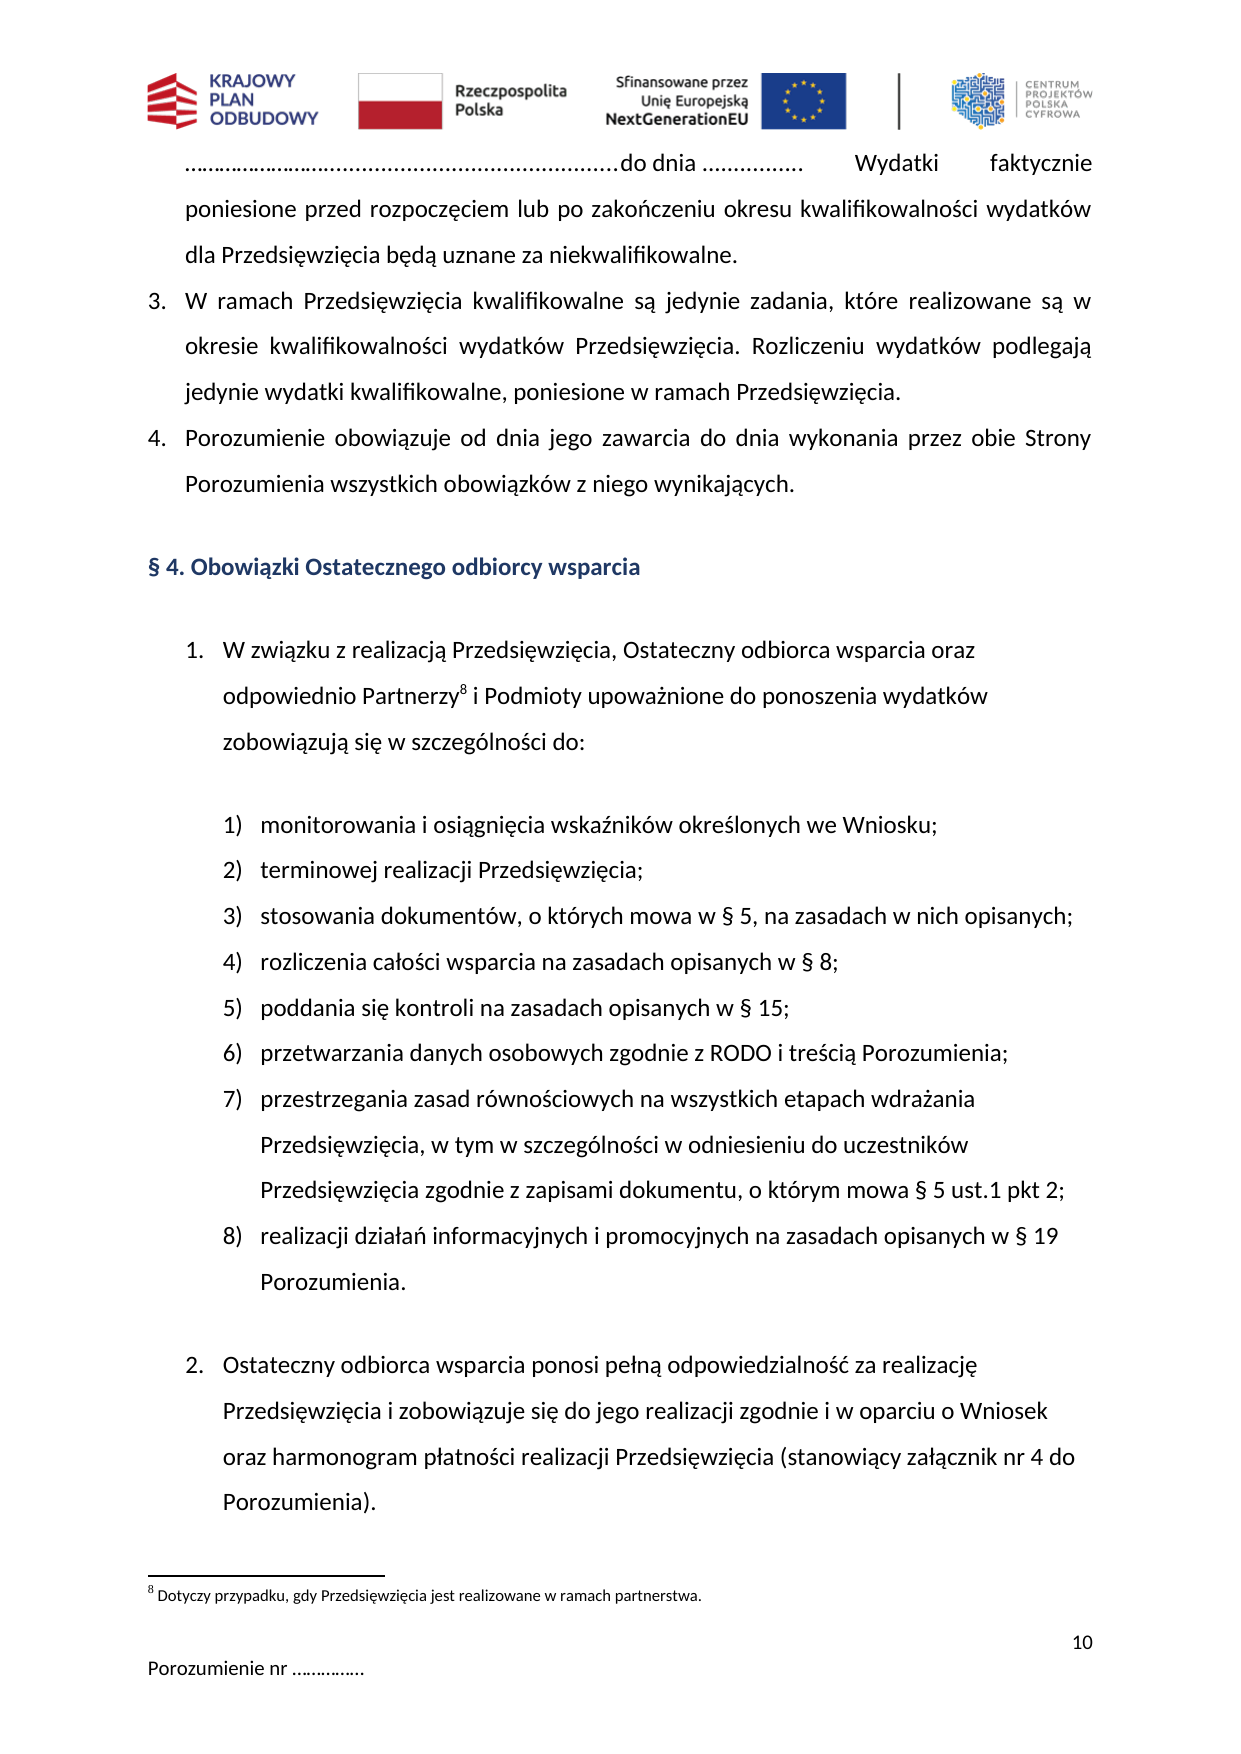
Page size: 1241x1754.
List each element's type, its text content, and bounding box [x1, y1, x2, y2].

list stosowania dokumentów, o których mowa w § 5, na zasadach w nich opisanych; [223, 900, 1093, 931]
list przestrzegania zasad równościowych na wszystkich etapach wdrażania Przedsięwzięcia, w tym w szczególności w odniesieniu do uczestników Przedsięwzięcia zgodnie z zapisami dokumentu, o którym mowa § 5 ust.1 pkt 2; [223, 1083, 1093, 1205]
subtitle § 4. Obowiązki Ostatecznego odbiorcy wsparcia [148, 551, 1093, 581]
list W związku z realizacją Przedsięwzięcia, Ostateczny odbiorca wsparcia oraz odpowiednio Partnerzy i Podmioty upoważnione do ponoszenia wydatków zobowiązują się w szczególności do: [185, 634, 1093, 756]
list poddania się kontroli na zasadach opisanych w § 15; [223, 992, 1093, 1022]
list przetwarzania danych osobowych zgodnie z RODO i treścią Porozumienia; [223, 1037, 1093, 1068]
list Ostateczny odbiorca wsparcia ponosi pełną odpowiedzialność za realizację Przedsięwzięcia i zobowiązuje się do jego realizacji zgodnie i w oparciu o Wniosek oraz harmonogram płatności realizacji Przedsięwzięcia (stanowiący załącznik nr 4 do Porozumienia). [185, 1349, 1093, 1517]
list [148, 148, 1093, 269]
list monitorowania i osiągnięcia wskaźników określonych we Wniosku; [223, 809, 1093, 839]
list W ramach Przedsięwzięcia kwalifikowalne są jedynie zadania, które realizowane są w okresie kwalifikowalności wydatków Przedsięwzięcia. Rozliczeniu wydatków podlegają jedynie wydatki kwalifikowalne, poniesione w ramach Przedsięwzięcia. [148, 285, 1093, 407]
list Porozumienie obowiązuje od dnia jego zawarcia do dnia wykonania przez obie Strony Porozumienia wszystkich obowiązków z niego wynikających. [148, 422, 1093, 498]
list realizacji działań informacyjnych i promocyjnych na zasadach opisanych w § 19 Porozumienia. [223, 1220, 1093, 1297]
list rozliczenia całości wsparcia na zasadach opisanych w § 8; [223, 946, 1093, 977]
list terminowej realizacji Przedsięwzięcia; [223, 854, 1093, 885]
picture [147, 73, 1093, 130]
